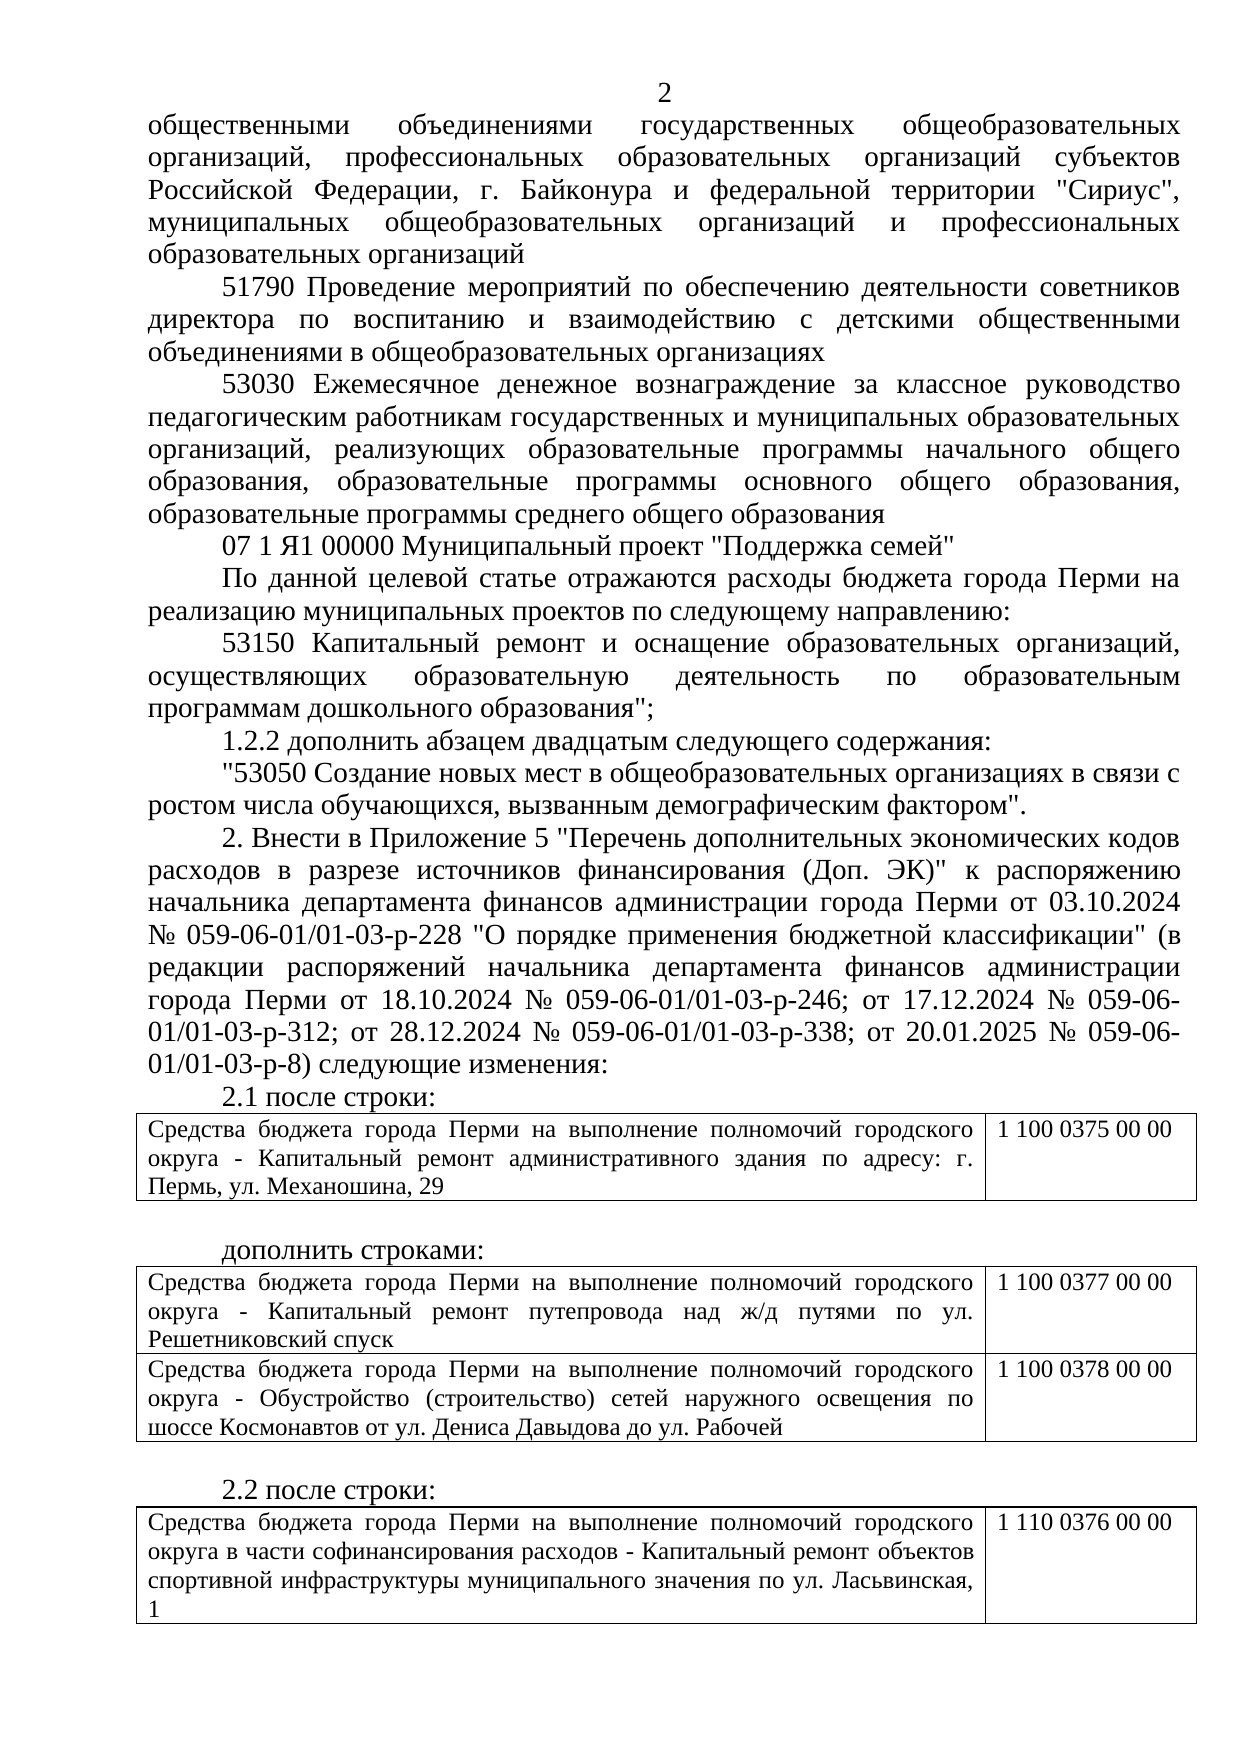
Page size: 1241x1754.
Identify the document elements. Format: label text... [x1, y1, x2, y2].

text 53150 Капитальный ремонт и оснащение образовательных организаций, осуществляющих образовательную деятельность по образовательным программам дошкольного образования"; [148, 627, 1181, 724]
text 51790 Проведение мероприятий по обеспечению деятельности советников директора по воспитанию и взаимодействию с детскими общественными объединениями в общеобразовательных организациях [148, 271, 1181, 368]
text 2.2 после строки: [148, 1474, 1181, 1506]
table_header 1 110 0376 00 00 [986, 1508, 1196, 1622]
text 2.1 после строки: [148, 1080, 1181, 1113]
text "53050 Создание новых мест в общеобразовательных организациях в связи с ростом числа обучающихся, вызванным демографическим фактором". [148, 756, 1181, 821]
table_cell 1 100 0378 00 00 [986, 1354, 1196, 1441]
text По данной целевой статье отражаются расходы бюджета города Перми на реализацию муниципальных проектов по следующему направлению: [148, 562, 1181, 627]
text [148, 108, 1181, 271]
table_header Средства бюджета города Перми на выполнение полномочий городского округа - Капитальный ремонт административного здания по адресу: г. Пермь, ул. Механошина, 29 [137, 1114, 985, 1200]
table_header 1 100 0377 00 00 [986, 1267, 1196, 1353]
table_header Средства бюджета города Перми на выполнение полномочий городского округа - Капитальный ремонт путепровода над ж/д путями по ул. Решетниковский спуск [137, 1267, 985, 1353]
text 1.2.2 дополнить абзацем двадцатым следующего содержания: [148, 724, 1181, 756]
table_header 1 100 0375 00 00 [986, 1114, 1196, 1200]
text 07 1 Я1 00000 Муниципальный проект "Поддержка семей" [148, 530, 1181, 562]
text 2. Внести в Приложение 5 "Перечень дополнительных экономических кодов расходов в разрезе источников финансирования (Доп. ЭК)" к распоряжению начальника департамента финансов администрации города Перми от 03.10.2024 № 059-06-01/01-03-р-228 "О порядке применения бюджетной классификации" (в редакции распоряжений начальника департамента финансов администрации города Перми от 18.10.2024 № 059-06-01/01-03-р-246; от 17.12.2024 № 059-06-01/01-03-р-312; от 28.12.2024 № 059-06-01/01-03-р-338; от 20.01.2025 № 059-06-01/01-03-р-8) следующие изменения: [148, 821, 1181, 1080]
table_cell Средства бюджета города Перми на выполнение полномочий городского округа - Обустройство (строительство) сетей наружного освещения по шоссе Космонавтов от ул. Дениса Давыдова до ул. Рабочей [137, 1354, 985, 1441]
text дополнить строками: [148, 1233, 1181, 1266]
text 53030 Ежемесячное денежное вознаграждение за классное руководство педагогическим работникам государственных и муниципальных образовательных организаций, реализующих образовательные программы начального общего образования, образовательные программы основного общего образования, образовательные программы среднего общего образования [148, 368, 1181, 530]
table_header Средства бюджета города Перми на выполнение полномочий городского округа в части софинансирования расходов - Капитальный ремонт объектов спортивной инфраструктуры муниципального значения по ул. Ласьвинская, 1 [137, 1508, 985, 1622]
